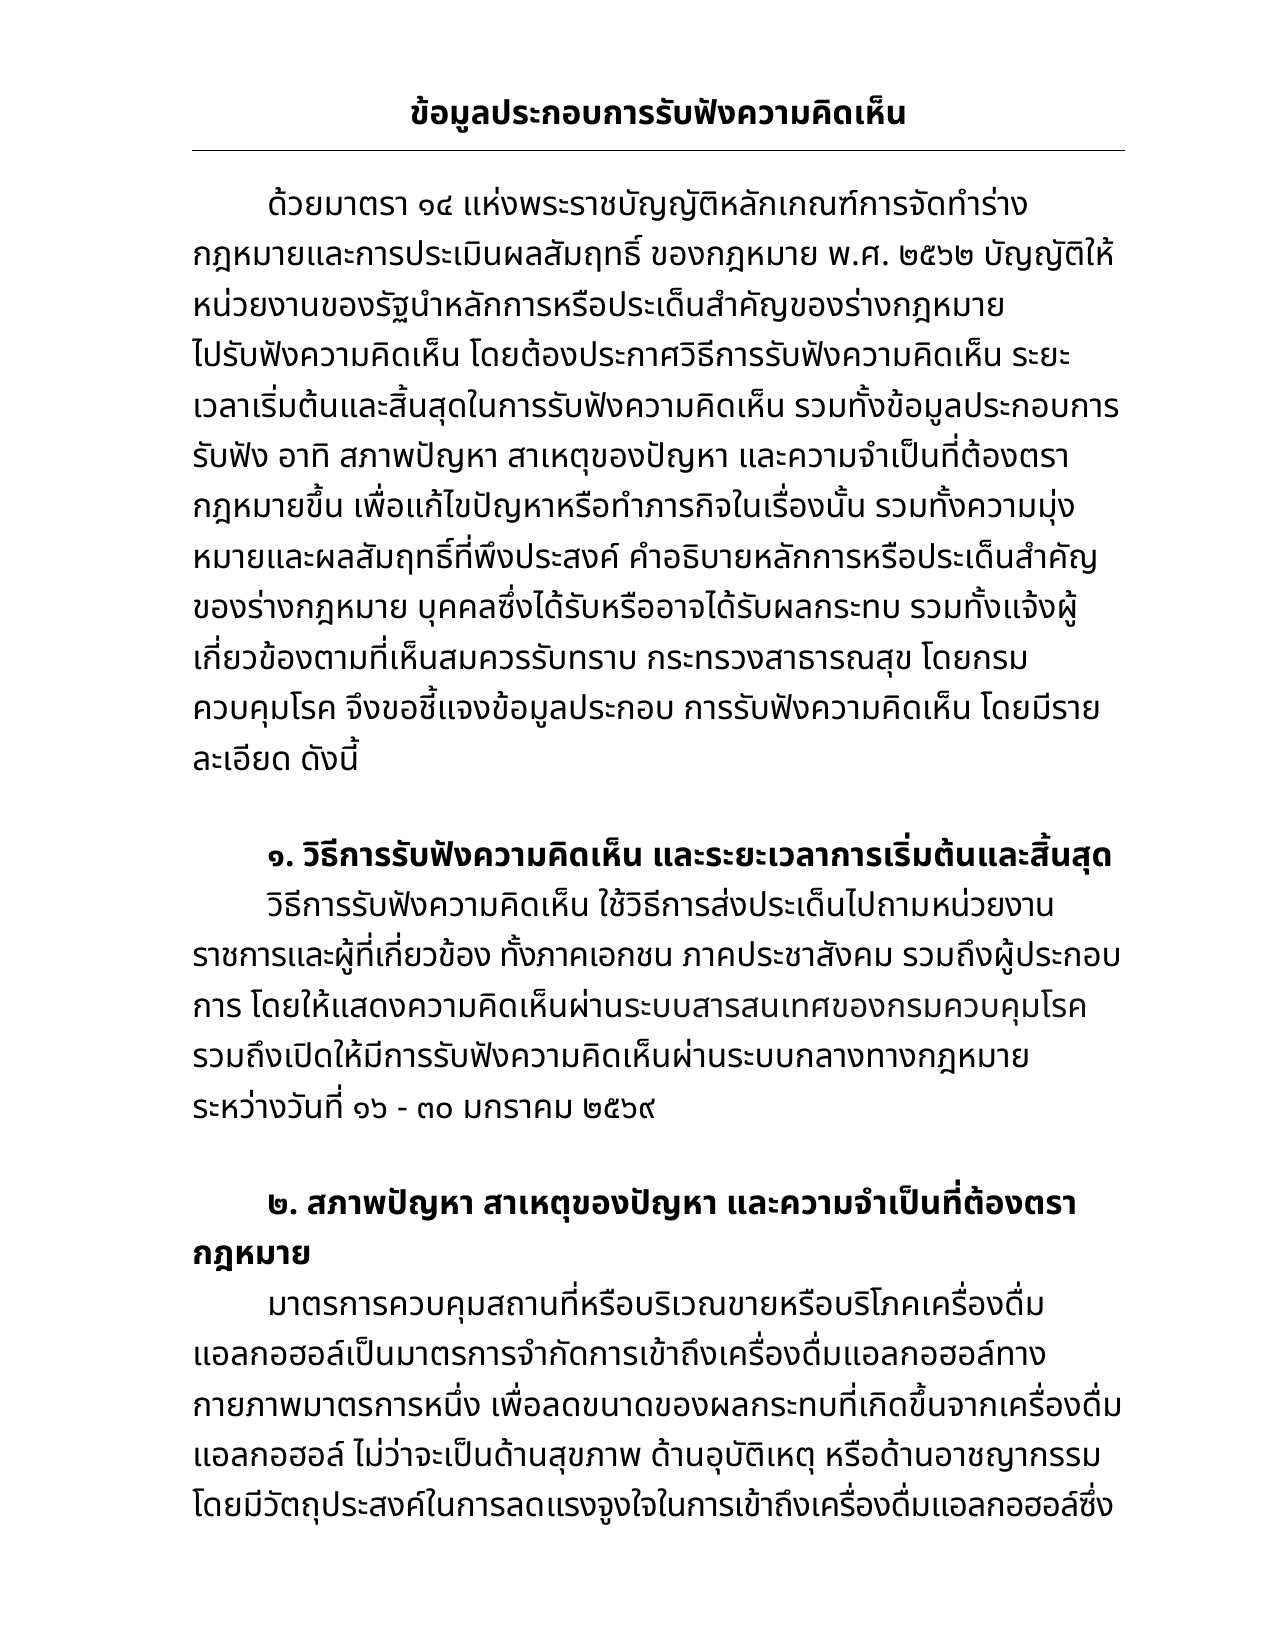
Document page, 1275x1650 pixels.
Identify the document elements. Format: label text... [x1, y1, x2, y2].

text ด้วยมาตรา ๑๔ แห่งพระราชบัญญัติหลักเกณฑ์การจัดทำร่างกฎหมายและการประเมินผลสัมฤทธิ์ ของกฎหมาย พ.ศ. ๒๕๖๒ บัญญัติให้หน่วยงานของรัฐนำหลักการหรือประเด็นสำคัญของร่างกฎหมาย ไปรับฟังความคิดเห็น โดยต้องประกาศวิธีการรับฟังความคิดเห็น ระยะเวลาเริ่มต้นและสิ้นสุดในการรับฟังความคิดเห็น รวมทั้งข้อมูลประกอบการรับฟัง อาทิ สภาพปัญหา สาเหตุของปัญหา และความจำเป็นที่ต้องตรากฎหมายขึ้น เพื่อแก้ไขปัญหาหรือทำภารกิจในเรื่องนั้น รวมทั้งความมุ่งหมายและผลสัมฤทธิ์ที่พึงประสงค์ คำอธิบายหลักการหรือประเด็นสำคัญของร่างกฎหมาย บุคคลซึ่งได้รับหรืออาจได้รับผลกระทบ รวมทั้งแจ้งผู้เกี่ยวข้องตามที่เห็นสมควรรับทราบ กระทรวงสาธารณสุข โดยกรมควบคุมโรค จึงขอชี้แจงข้อมูลประกอบ การรับฟังความคิดเห็น โดยมีรายละเอียด ดังนี้ [192, 180, 1125, 785]
text วิธีการรับฟังความคิดเห็น ใช้วิธีการส่งประเด็นไปถามหน่วยงานราชการและผู้ที่เกี่ยวข้อง ทั้งภาคเอกชน ภาคประชาสังคม รวมถึงผู้ประกอบการ โดยให้แสดงความคิดเห็นผ่านระบบสารสนเทศของกรมควบคุมโรค รวมถึงเปิดให้มีการรับฟังความคิดเห็นผ่านระบบกลางทางกฎหมาย ระหว่างวันที่ ๑๖ - ๓๐ มกราคม ๒๕๖๙ [192, 881, 1125, 1133]
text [192, 1280, 1125, 1532]
text ๒. สภาพปัญหา สาเหตุของปัญหา และความจำเป็นที่ต้องตรากฎหมาย [192, 1179, 1125, 1280]
text ข้อมูลประกอบการรับฟังความคิดเห็น [192, 89, 1125, 139]
text ๑. วิธีการรับฟังความคิดเห็น และระยะเวลาการเริ่มต้นและสิ้นสุด [192, 830, 1125, 881]
